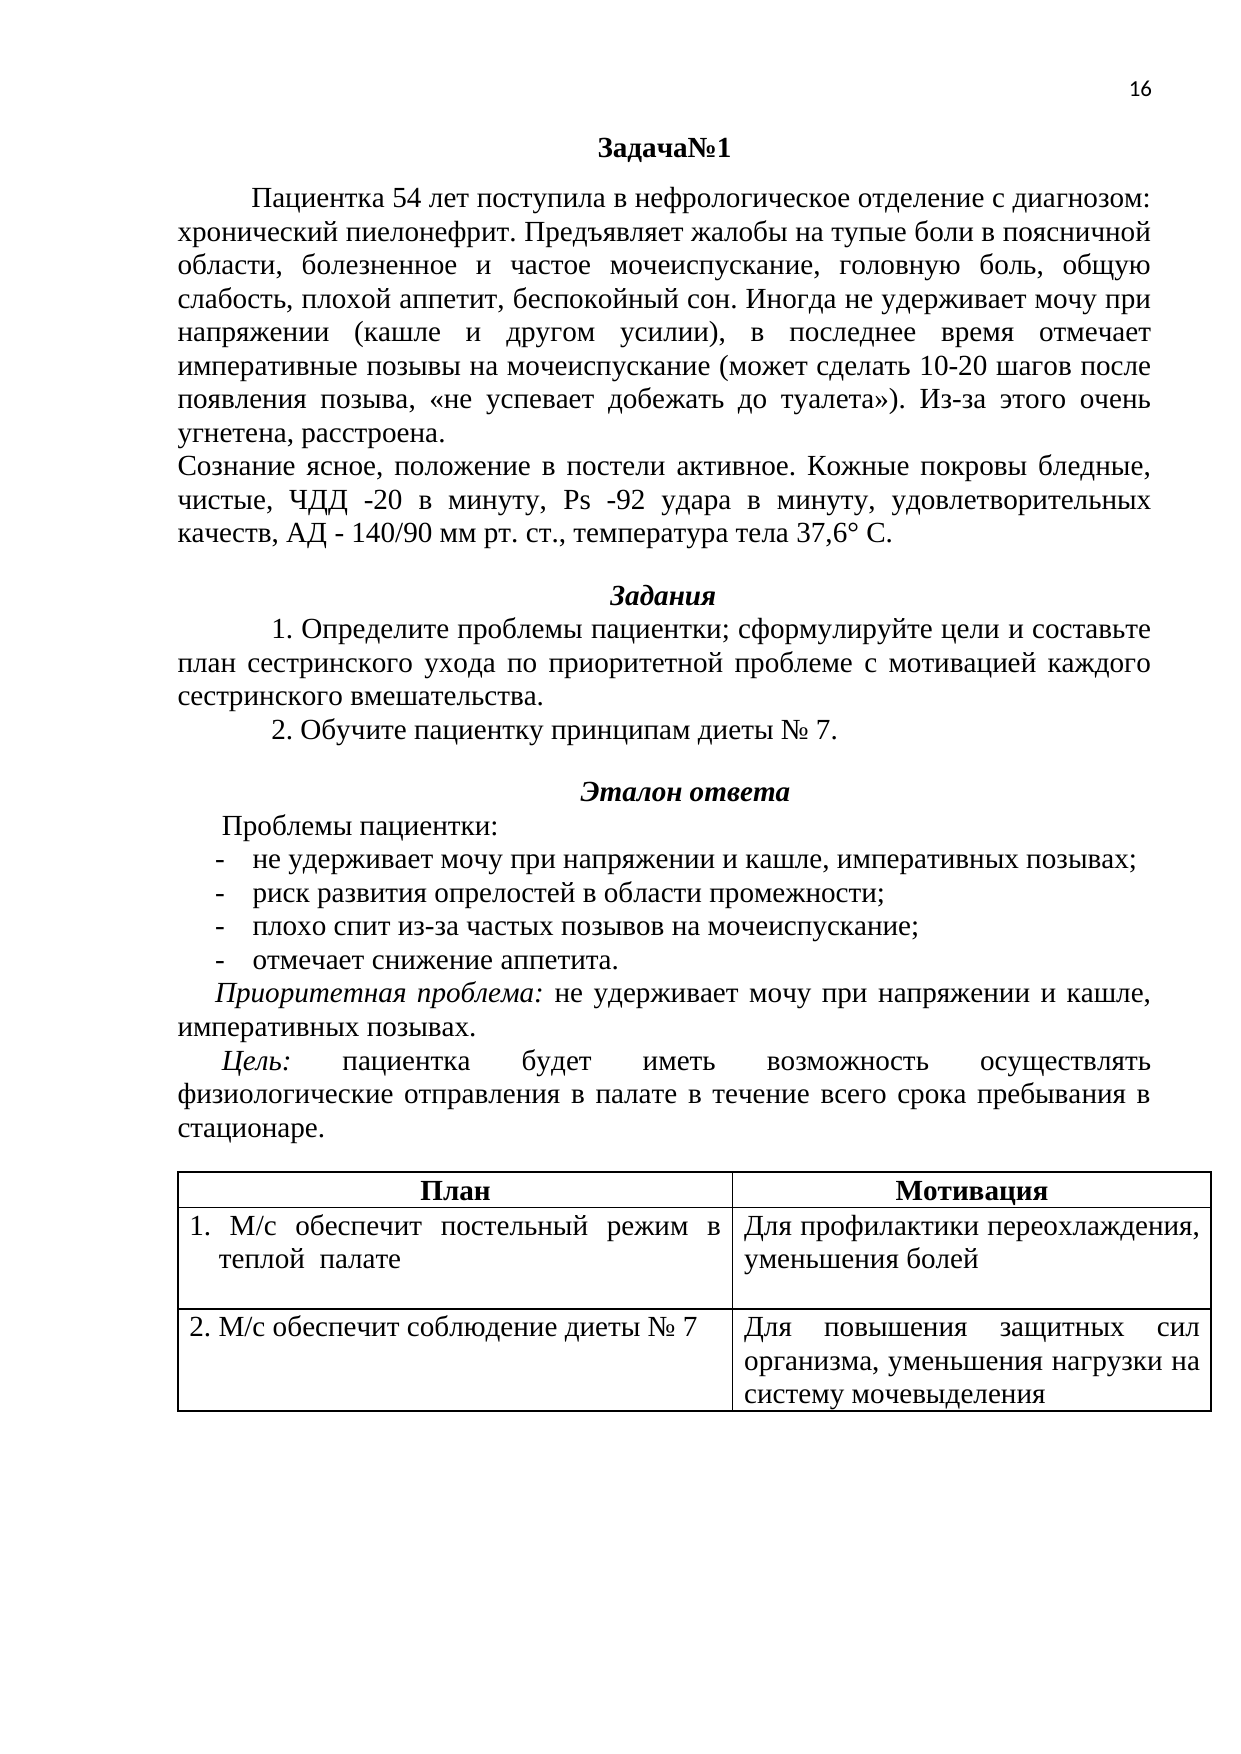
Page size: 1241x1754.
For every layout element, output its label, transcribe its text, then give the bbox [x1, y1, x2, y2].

table_cell 2. М/с обеспечит соблюдение диеты № 7 [179, 1310, 732, 1410]
text Приоритетная проблема: не удерживает мочу при напряжении и кашле, императивных позывах. [177, 976, 1152, 1043]
table_cell Для профилактики переохлаждения, уменьшения болей [733, 1208, 1210, 1308]
table_header Мотивация [733, 1173, 1210, 1206]
text Сознание ясное, положение в постели активное. Кожные покровы бледные, чистые, ЧДД -20 в минуту, Ps -92 удара в минуту, удовлетворительных качеств, АД - 140/90 мм рт. ст., температура тела 37,6° С. [177, 448, 1152, 549]
list риск развития опрелостей в области промежности; [215, 875, 1152, 908]
list плохо спит из-за частых позывов на мочеиспускание; [215, 908, 1152, 942]
list не удерживает мочу при напряжении и кашле, императивных позывах; [215, 841, 1152, 875]
text 1. Определите проблемы пациентки; сформулируйте цели и составьте план сестринского ухода по приоритетной проблеме с мотивацией каждого сестринского вмешательства. [177, 611, 1152, 712]
text Эталон ответа [177, 774, 1152, 808]
text 2. Обучите пациентку принципам диеты № 7. [177, 712, 1152, 746]
text Пациентка 54 лет поступила в нефрологическое отделение с диагнозом: хронический пиелонефрит. Предъявляет жалобы на тупые боли в поясничной области, болезненное и частое мочеиспускание, головную боль, общую слабость, плохой аппетит, беспокойный сон. Иногда не удерживает мочу при напряжении (кашле и другом усилии), в последнее время отмечает императивные позывы на мочеиспускание (может сделать 10-20 шагов после появления позыва, «не успевает добежать до туалета»). Из-за этого очень угнетена, расстроена. [177, 180, 1152, 448]
text Задания [177, 578, 1152, 611]
text Проблемы пациентки: [177, 808, 1152, 841]
text Цель: пациентка будет иметь возможность осуществлять физиологические отправления в палате в течение всего срока пребывания в стационаре. [177, 1043, 1152, 1143]
list отмечает снижение аппетита. [215, 942, 1152, 976]
table_cell 1. М/с обеспечит постельный режим в теплой палате [179, 1208, 732, 1308]
text Задача№1 [177, 130, 1152, 163]
table_header План [179, 1173, 732, 1206]
table_cell Для повышения защитных сил организма, уменьшения нагрузки на систему мочевыделения [733, 1310, 1210, 1410]
